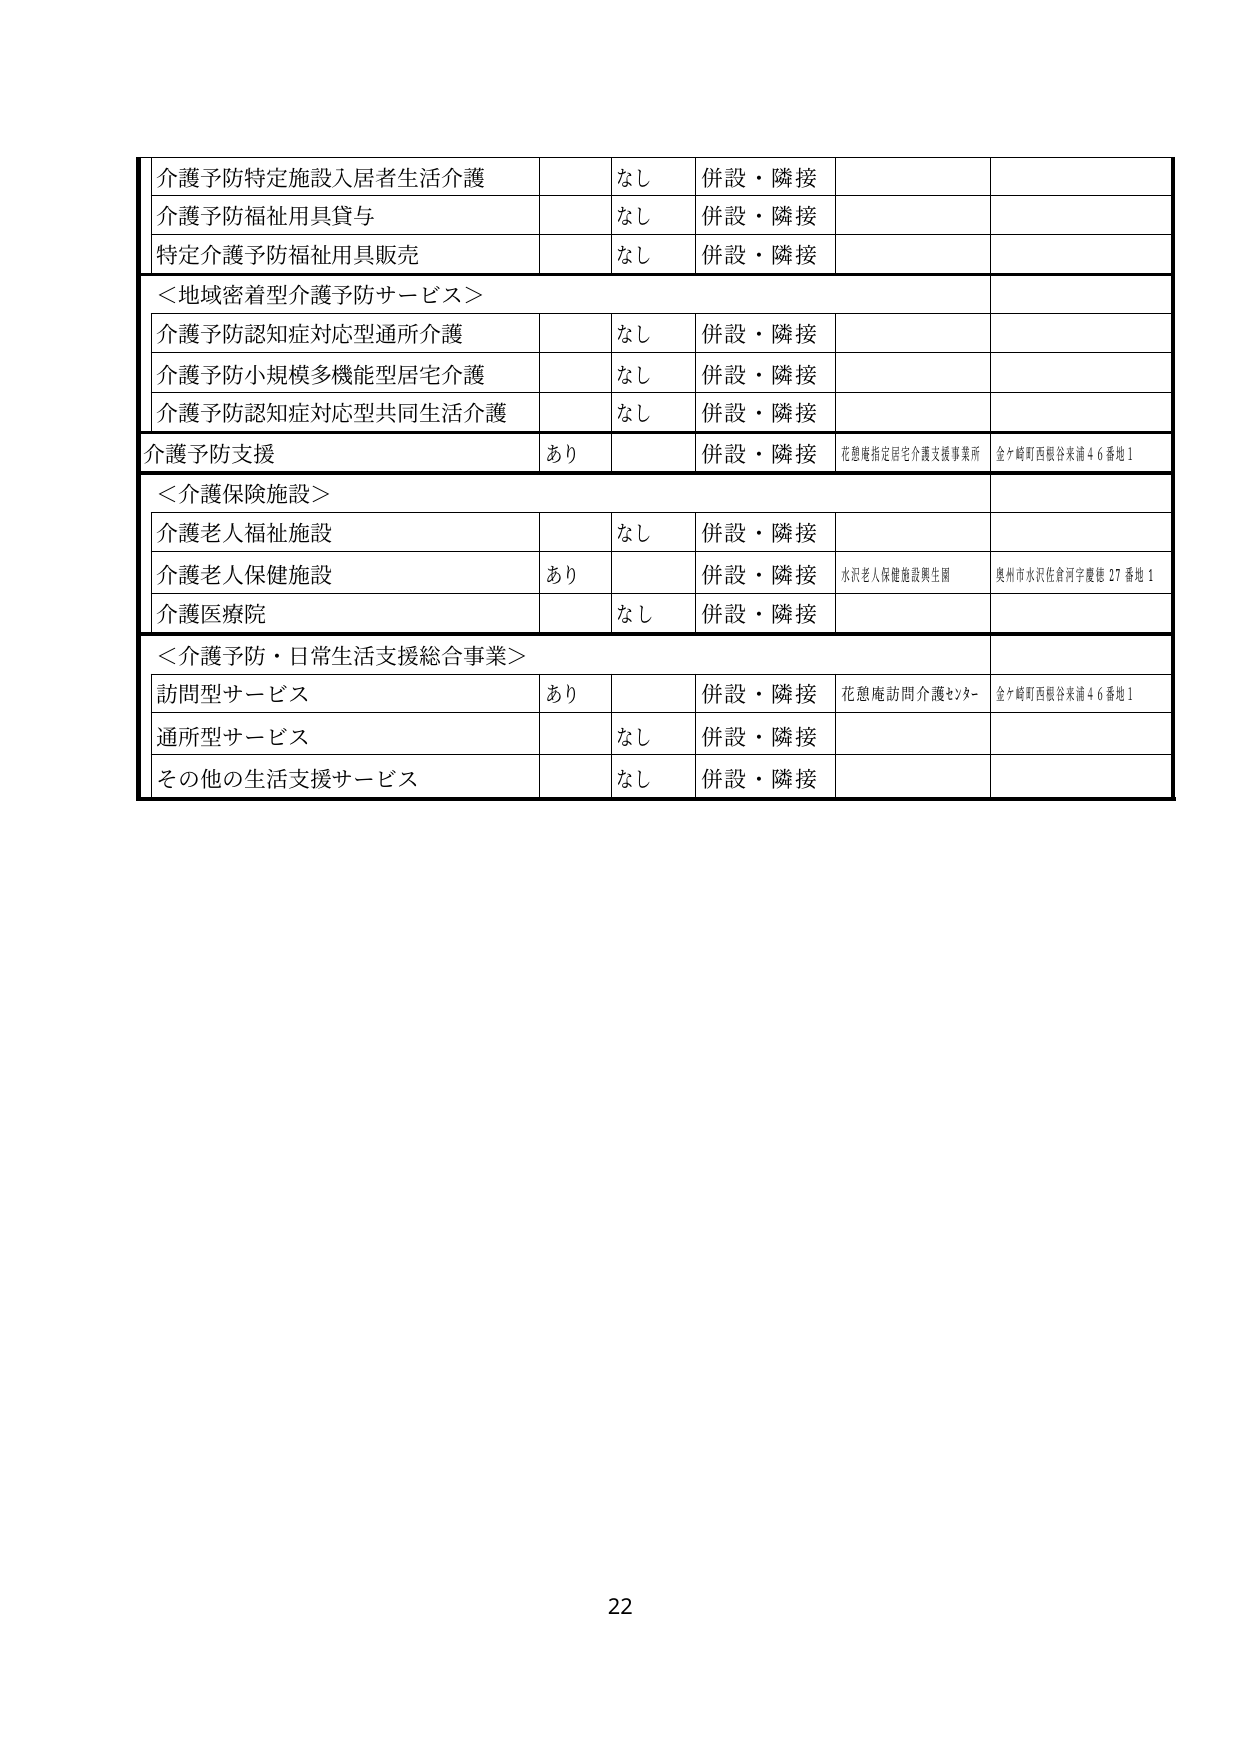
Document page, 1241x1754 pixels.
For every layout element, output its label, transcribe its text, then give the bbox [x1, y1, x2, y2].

table_cell [991, 235, 1171, 272]
table_cell [141, 636, 151, 673]
table_cell なし [612, 513, 695, 551]
table_cell [991, 393, 1171, 431]
table_cell 併設・隣接 [696, 675, 835, 712]
table_cell 併設・隣接 [696, 513, 835, 551]
table_cell なし [612, 235, 695, 272]
table_cell [836, 513, 990, 551]
table_cell [836, 196, 990, 234]
table_cell 介護予防支援 [141, 434, 539, 471]
table_cell あり [540, 434, 611, 471]
table_cell [540, 314, 611, 352]
table_cell 通所型サービス [152, 713, 539, 754]
table_cell [540, 196, 611, 234]
table_cell [540, 353, 611, 392]
table_cell [836, 314, 990, 352]
table_cell 併設・隣接 [696, 755, 835, 796]
table_cell [836, 158, 990, 195]
table_cell [540, 393, 611, 431]
table_cell [991, 475, 1171, 512]
table_cell [991, 755, 1171, 796]
table_cell [836, 594, 990, 631]
table_cell 併設・隣接 [696, 594, 835, 631]
table_cell [612, 675, 695, 712]
table_cell [991, 594, 1171, 631]
table_cell 花憩庵訪問介護ｾﾝﾀｰ [836, 675, 990, 712]
table_cell 併設・隣接 [696, 434, 835, 471]
table_cell [991, 513, 1171, 551]
table_cell [836, 235, 990, 272]
table_cell 介護予防認知症対応型通所介護 [152, 314, 539, 352]
table_cell 金ケ崎町西根谷来浦４６番地１ [991, 675, 1171, 712]
table_cell [141, 276, 151, 313]
table_cell ＜地域密着型介護予防サービス＞ [151, 276, 990, 313]
table_cell 特定介護予防福祉用具販売 [152, 235, 539, 272]
table_cell [141, 674, 151, 796]
table_cell [540, 594, 611, 631]
table_cell 併設・隣接 [696, 235, 835, 272]
table_cell [141, 475, 151, 512]
table_cell [991, 636, 1171, 673]
table_cell [836, 353, 990, 392]
table_cell [991, 314, 1171, 352]
table_cell 介護予防小規模多機能型居宅介護 [152, 353, 539, 392]
table_cell 奥州市水沢佐倉河字慶徳27番地1 [991, 552, 1171, 593]
table_cell ＜介護保険施設＞ [151, 475, 990, 512]
table_cell [141, 313, 151, 431]
table_cell なし [612, 594, 695, 631]
table_cell 併設・隣接 [696, 314, 835, 352]
table_cell ＜介護予防・日常生活支援総合事業＞ [151, 636, 990, 673]
table_cell [540, 755, 611, 796]
table_cell 介護予防認知症対応型共同生活介護 [152, 393, 539, 431]
table_cell 介護予防福祉用具貸与 [152, 196, 539, 234]
table_cell 水沢老人保健施設興生園 [836, 552, 990, 593]
table_cell 併設・隣接 [696, 713, 835, 754]
table_cell [836, 755, 990, 796]
table_cell 併設・隣接 [696, 552, 835, 593]
table_cell [540, 158, 611, 195]
table_cell [991, 196, 1171, 234]
table_cell [612, 434, 695, 471]
table_cell [836, 713, 990, 754]
table_cell なし [612, 713, 695, 754]
table_cell 併設・隣接 [696, 393, 835, 431]
table_cell [612, 552, 695, 593]
table_cell 介護老人保健施設 [152, 552, 539, 593]
table_cell 介護老人福祉施設 [152, 513, 539, 551]
table_cell なし [612, 314, 695, 352]
table_cell なし [612, 158, 695, 195]
table_cell なし [612, 393, 695, 431]
table_cell [991, 158, 1171, 195]
table_cell 併設・隣接 [696, 158, 835, 195]
table_cell [991, 353, 1171, 392]
table_cell 訪問型サービス [152, 675, 539, 712]
table_cell [991, 276, 1171, 313]
table_cell 併設・隣接 [696, 353, 835, 392]
table_cell 介護医療院 [152, 594, 539, 631]
table_cell [836, 393, 990, 431]
table_cell あり [540, 675, 611, 712]
table_cell 金ケ崎町西根谷来浦４６番地１ [991, 434, 1171, 471]
table_cell あり [540, 552, 611, 593]
table_cell [540, 513, 611, 551]
table_cell 介護予防特定施設入居者生活介護 [152, 158, 539, 195]
table_cell 花憩庵指定居宅介護支援事業所 [836, 434, 990, 471]
table_cell なし [612, 353, 695, 392]
table_cell [540, 713, 611, 754]
table_cell なし [612, 755, 695, 796]
table_cell [141, 512, 151, 631]
table_cell なし [612, 196, 695, 234]
table_cell その他の生活支援サービス [152, 755, 539, 796]
table_cell 併設・隣接 [696, 196, 835, 234]
table_cell [991, 713, 1171, 754]
table_cell [540, 235, 611, 272]
